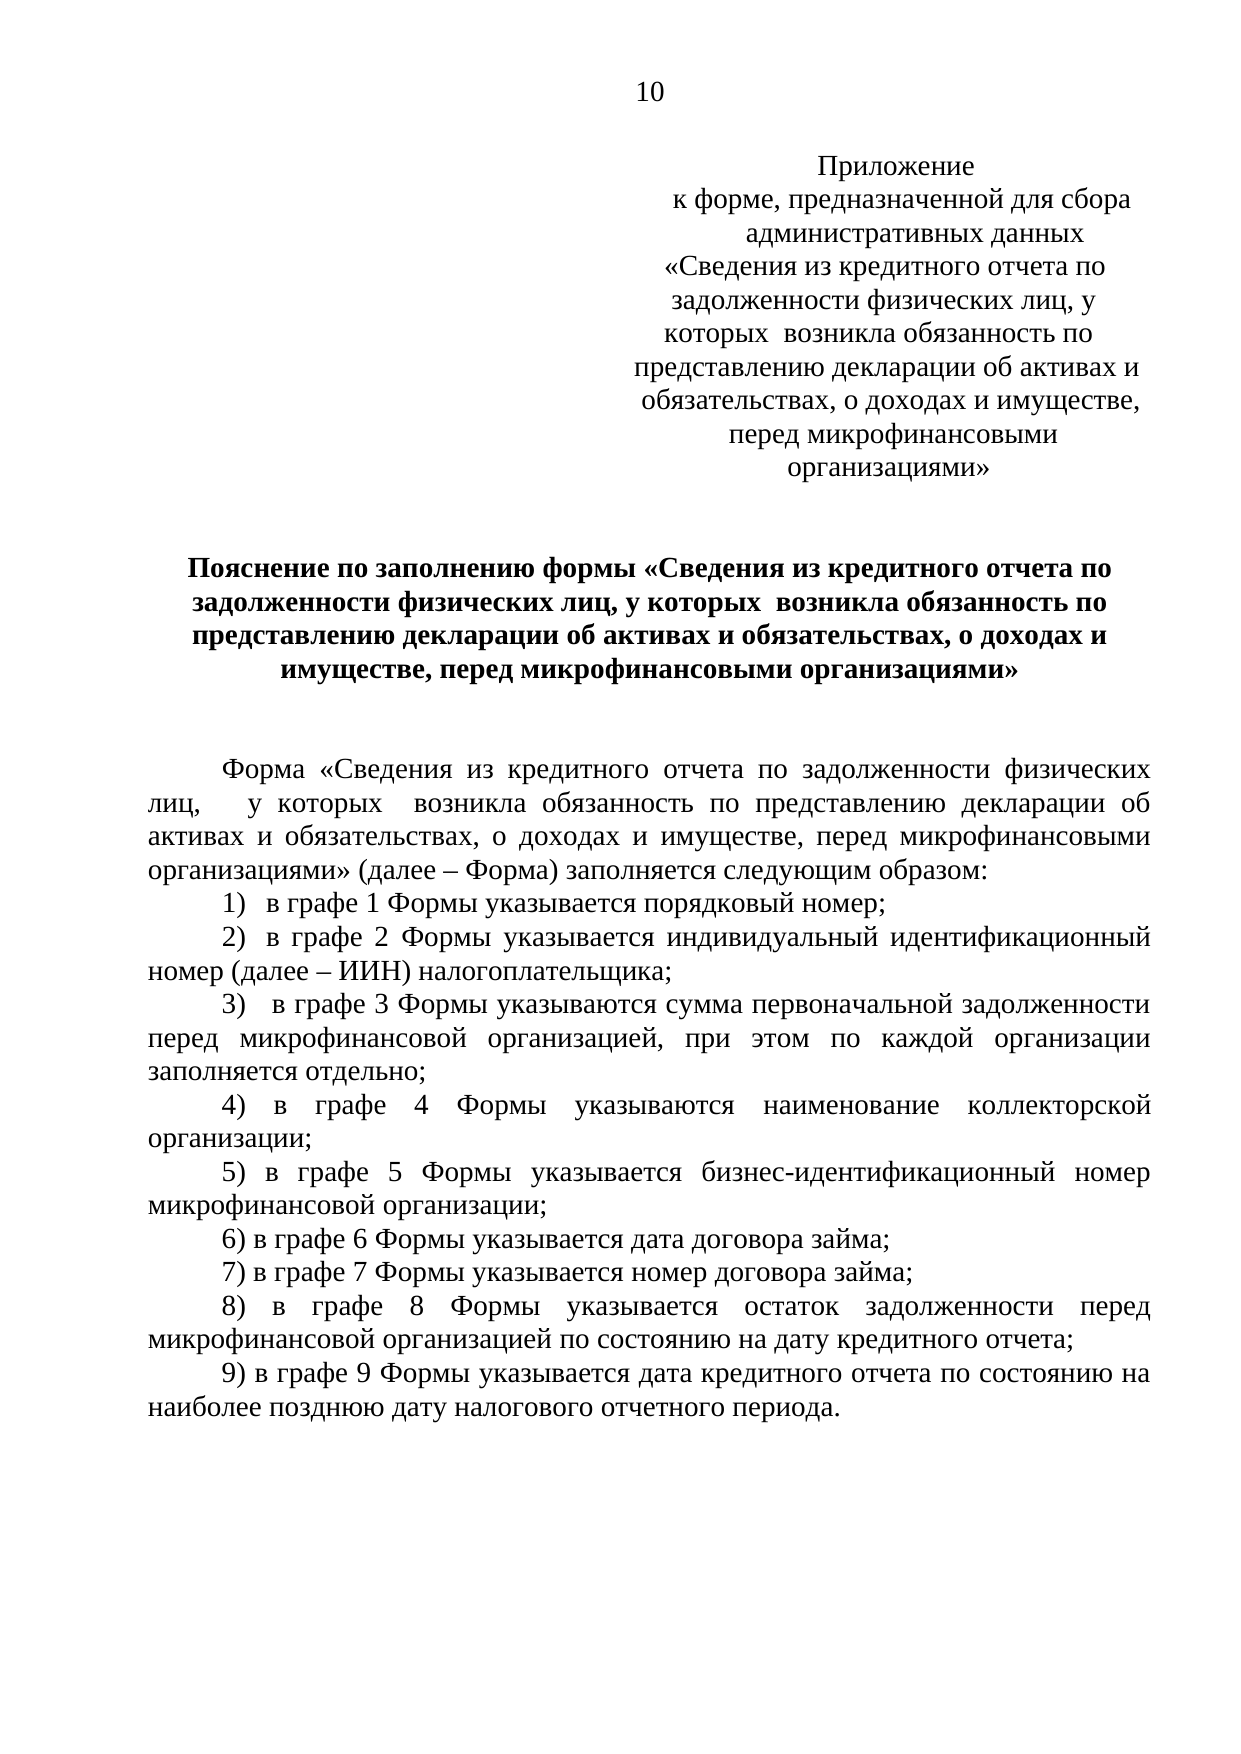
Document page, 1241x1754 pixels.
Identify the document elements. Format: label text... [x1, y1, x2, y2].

text задолженности физических лиц, у [590, 282, 1152, 315]
text Форма «Сведения из кредитного отчета по задолженности физических лиц, у которых возникла обязанность по представлению декларации об активах и обязательствах, о доходах и имуществе, перед микрофинансовыми организациями» (далее – Форма) заполняется следующим образом: [148, 751, 1152, 886]
text представлению декларации об активах и [590, 349, 1152, 382]
text 3) в графе 3 Формы указываются сумма первоначальной задолженности перед микрофинансовой организацией, при этом по каждой организации заполняется отдельно; [148, 986, 1152, 1087]
text «Сведения из кредитного отчета по [590, 248, 1152, 282]
text организациями» [590, 449, 1152, 483]
text Приложение [664, 148, 1152, 181]
list в графе 2 Формы указывается индивидуальный идентификационный номер (далее – ИИН) налогоплательщика; [148, 919, 1152, 986]
text 8) в графе 8 Формы указывается остаток задолженности перед микрофинансовой организацией по состоянию на дату кредитного отчета; [148, 1288, 1152, 1355]
text 9) в графе 9 Формы указывается дата кредитного отчета по состоянию на наиболее позднюю дату налогового отчетного периода. [148, 1355, 1152, 1422]
text административных данных [148, 215, 1152, 248]
text Пояснение по заполнению формы «Сведения из кредитного отчета по задолженности физических лиц, у которых возникла обязанность по представлению декларации об активах и обязательствах, о доходах и имуществе, перед микрофинансовыми организациями» [148, 550, 1152, 684]
text которых возникла обязанность по [590, 315, 1152, 349]
text к форме, предназначенной для сбора [148, 181, 1152, 215]
list в графе 1 Формы указывается порядковый номер; [148, 886, 1152, 919]
text 6) в графе 6 Формы указывается дата договора займа; [148, 1221, 1152, 1254]
text 7) в графе 7 Формы указывается номер договора займа; [148, 1254, 1152, 1288]
text обязательствах, о доходах и имуществе, [590, 382, 1152, 416]
text 5) в графе 5 Формы указывается бизнес-идентификационный номер микрофинансовой организации; [148, 1154, 1152, 1221]
text перед микрофинансовыми [590, 416, 1152, 449]
text 4) в графе 4 Формы указываются наименование коллекторской организации; [148, 1087, 1152, 1154]
